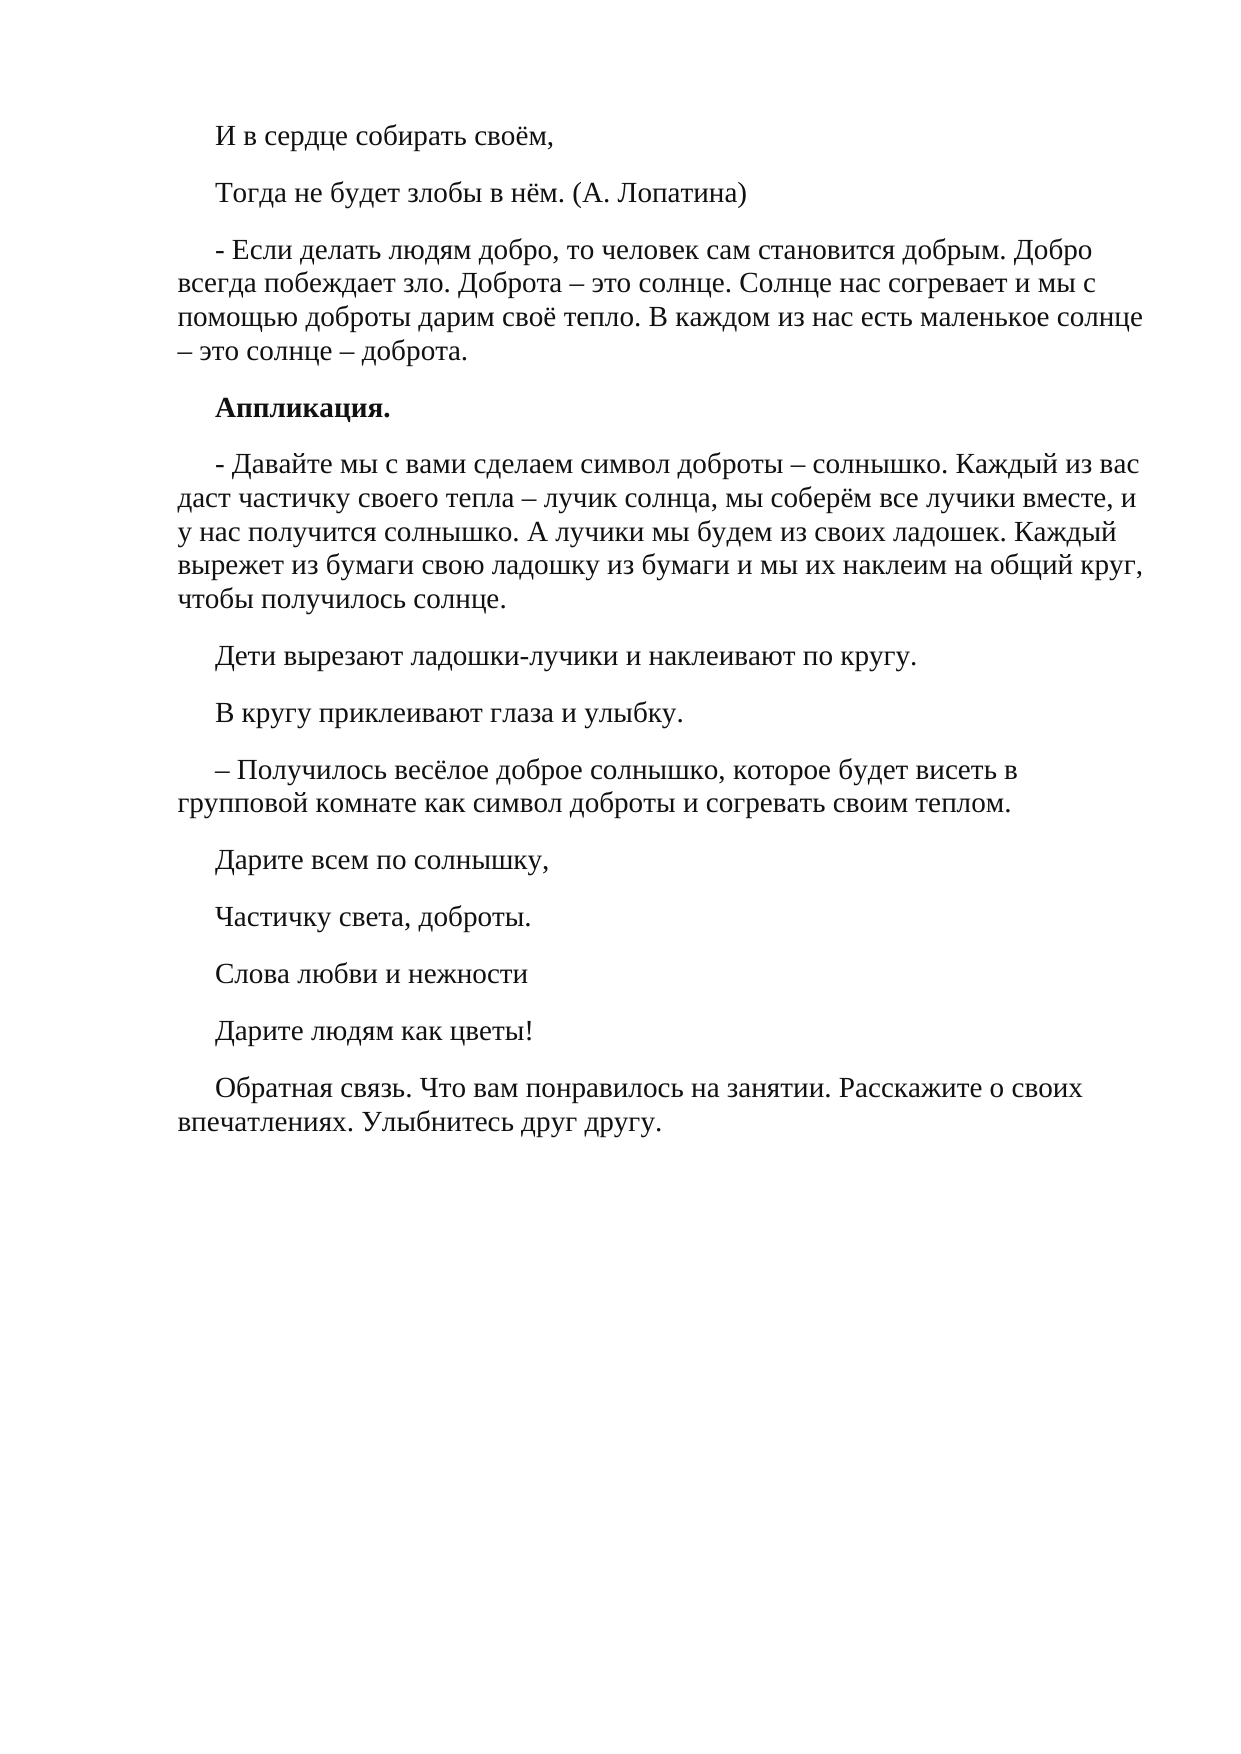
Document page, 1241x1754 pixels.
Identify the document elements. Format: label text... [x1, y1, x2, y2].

text – Получилось весёлое доброе солнышко, которое будет висеть в групповой комнате как символ доброты и согревать своим теплом. [177, 752, 1152, 819]
text Тогда не будет злобы в нём. (А. Лопатина) [177, 175, 1152, 209]
text Аппликация. [177, 390, 1152, 423]
text Дарите всем по солнышку, [177, 842, 1152, 876]
text Дети вырезают ладошки-лучики и наклеивают по кругу. [177, 638, 1152, 671]
text Слова любви и нежности [177, 956, 1152, 990]
text Дарите людям как цветы! [177, 1013, 1152, 1047]
text - Давайте мы с вами сделаем символ доброты – солнышко. Каждый из вас даст частичку своего тепла – лучик солнца, мы соберём все лучики вместе, и у нас получится солнышко. А лучики мы будем из своих ладошек. Каждый вырежет из бумаги свою ладошку из бумаги и мы их наклеим на общий круг, чтобы получилось солнце. [177, 447, 1152, 614]
text Частичку света, доброты. [177, 899, 1152, 933]
text - Если делать людям добро, то человек сам становится добрым. Добро всегда побеждает зло. Доброта – это солнце. Солнце нас согревает и мы с помощью доброты дарим своё тепло. В каждом из нас есть маленькое солнце – это солнце – доброта. [177, 232, 1152, 366]
text И в сердце собирать своём, [177, 118, 1152, 152]
text Обратная связь. Что вам понравилось на занятии. Расскажите о своих впечатлениях. Улыбнитесь друг другу. [177, 1070, 1152, 1137]
text В кругу приклеивают глаза и улыбку. [177, 695, 1152, 728]
